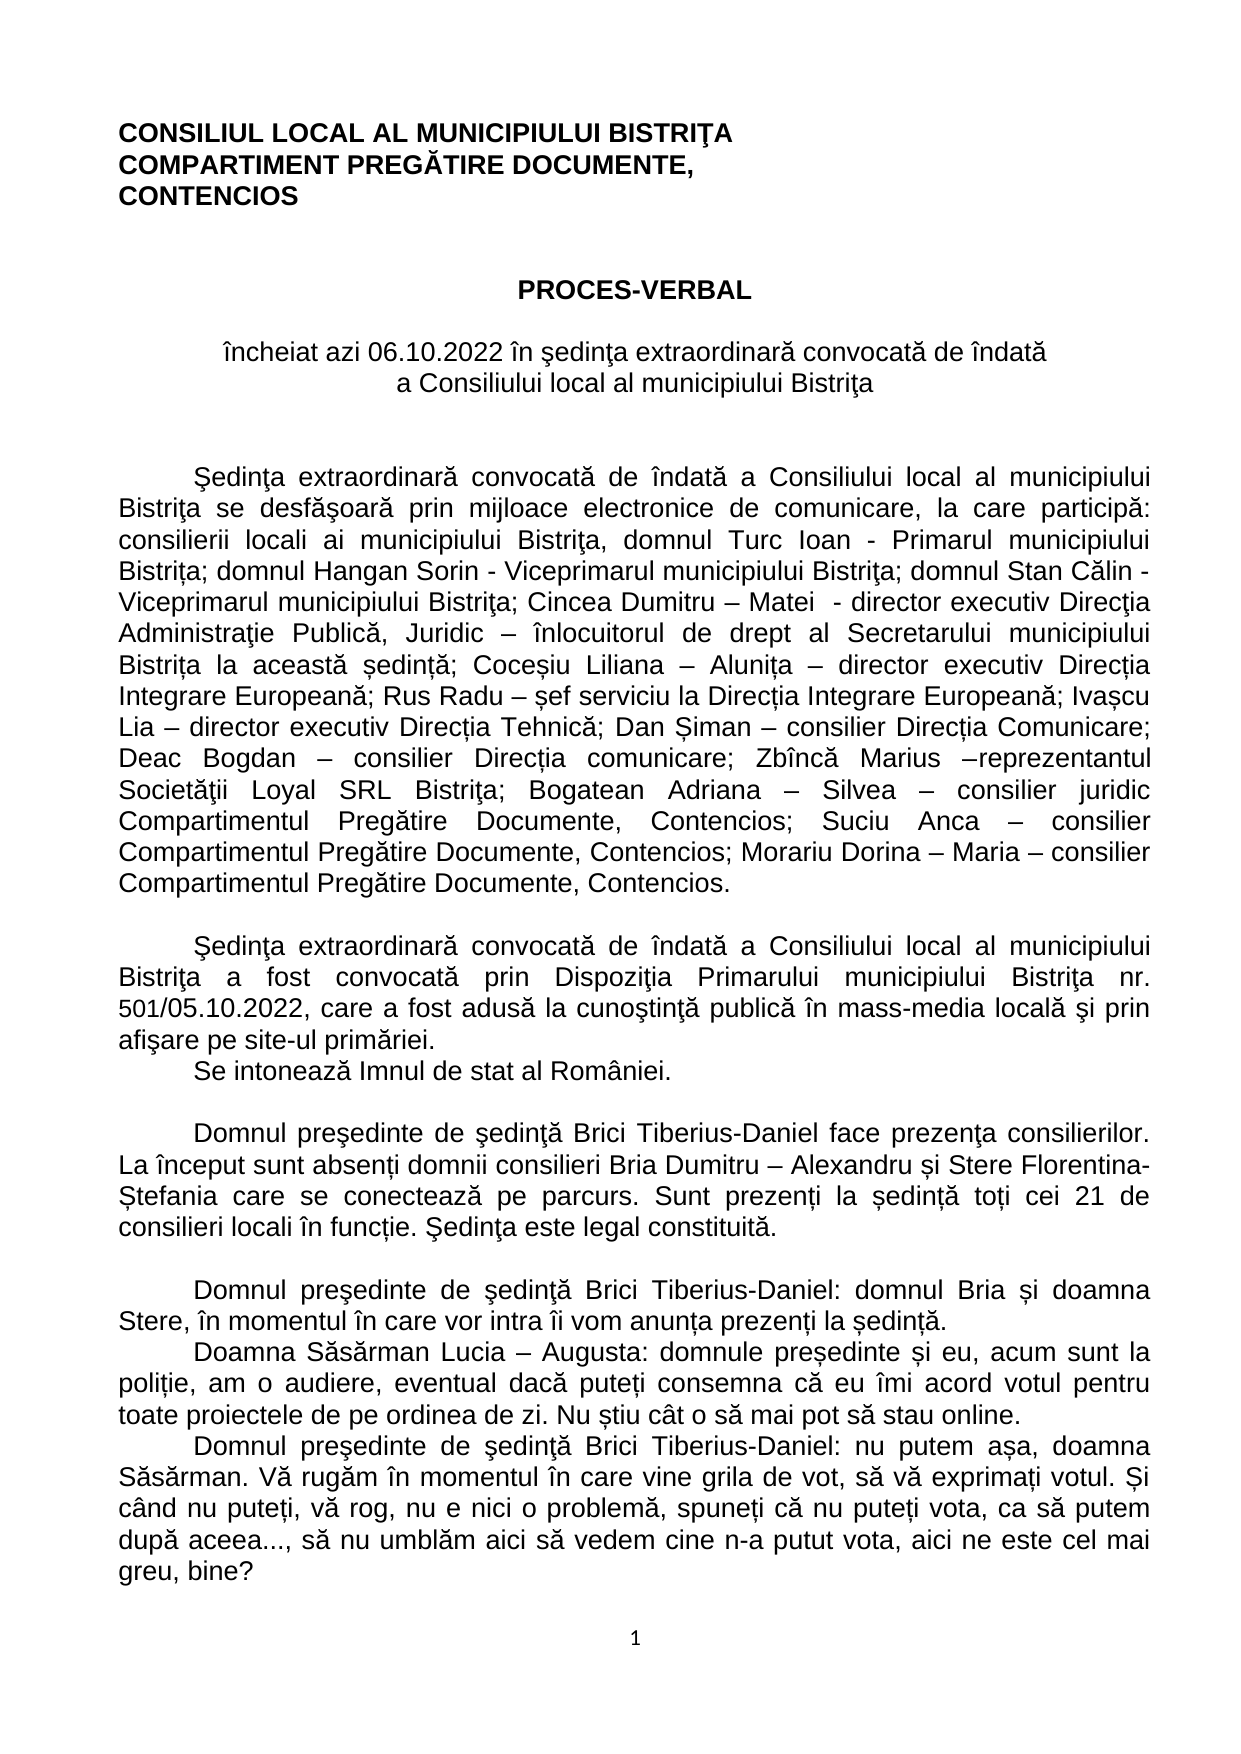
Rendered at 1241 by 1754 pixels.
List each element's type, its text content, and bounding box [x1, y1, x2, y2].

text Şedinţa extraordinară convocată de îndată a Consiliului local al municipiului Bistriţa se desfăşoară prin mijloace electronice de comunicare, la care participă: consilierii locali ai municipiului Bistriţa, domnul Turc Ioan - Primarul municipiului Bistrița; domnul Hangan Sorin - Viceprimarul municipiului Bistriţa; domnul Stan Călin - Viceprimarul municipiului Bistriţa; Cincea Dumitru – Matei - director executiv Direcţia Administraţie Publică, Juridic – înlocuitorul de drept al Secretarului municipiului Bistrița la această ședință; Coceșiu Liliana – Alunița – director executiv Direcția Integrare Europeană; Rus Radu – șef serviciu la Direcția Integrare Europeană; Ivașcu Lia – director executiv Direcția Tehnică; Dan Șiman – consilier Direcția Comunicare; Deac Bogdan – consilier Direcția comunicare; Zbîncă Marius –reprezentantul Societăţii Loyal SRL Bistriţa; Bogatean Adriana – Silvea – consilier juridic Compartimentul Pregătire Documente, Contencios; Suciu Anca – consilier Compartimentul Pregătire Documente, Contencios; Morariu Dorina – Maria – consilier Compartimentul Pregătire Documente, Contencios. [118, 461, 1152, 899]
text CONSILIUL LOCAL AL MUNICIPIULUI BISTRIŢA [118, 117, 1152, 149]
text Şedinţa extraordinară convocată de îndată a Consiliului local al municipiului Bistriţa a fost convocată prin Dispoziţia Primarului municipiului Bistriţa nr. 501/05.10.2022, care a fost adusă la cunoştinţă publică în mass-media locală şi prin afişare pe site-ul primăriei. [118, 930, 1152, 1055]
text PROCES-VERBAL [118, 274, 1152, 305]
text Se intonează Imnul de stat al României. [118, 1055, 1152, 1086]
text CONTENCIOS [118, 180, 1152, 211]
text Doamna Săsărman Lucia – Augusta: domnule președinte și eu, acum sunt la poliție, am o audiere, eventual dacă puteți consemna că eu îmi acord votul pentru toate proiectele de pe ordinea de zi. Nu știu cât o să mai pot să stau online. [118, 1336, 1152, 1430]
text Domnul preşedinte de şedinţă Brici Tiberius-Daniel face prezenţa consilierilor. La început sunt absenți domnii consilieri Bria Dumitru – Alexandru și Stere Florentina-Ștefania care se conectează pe parcurs. Sunt prezenți la ședință toți cei 21 de consilieri locali în funcție. Şedinţa este legal constituită. [118, 1117, 1152, 1242]
text Domnul preşedinte de şedinţă Brici Tiberius-Daniel: nu putem așa, doamna Săsărman. Vă rugăm în momentul în care vine grila de vot, să vă exprimați votul. Și când nu puteți, vă rog, nu e nici o problemă, spuneți că nu puteți vota, ca să putem după aceea..., să nu umblăm aici să vedem cine n-a putut vota, aici ne este cel mai greu, bine? [118, 1430, 1152, 1586]
text încheiat azi 06.10.2022 în şedinţa extraordinară convocată de îndată [118, 336, 1152, 367]
text a Consiliului local al municipiului Bistriţa [118, 367, 1152, 399]
text COMPARTIMENT PREGĂTIRE DOCUMENTE, [118, 149, 1152, 180]
text Domnul preşedinte de şedinţă Brici Tiberius-Daniel: domnul Bria și doamna Stere, în momentul în care vor intra îi vom anunța prezenți la ședință. [118, 1274, 1152, 1336]
